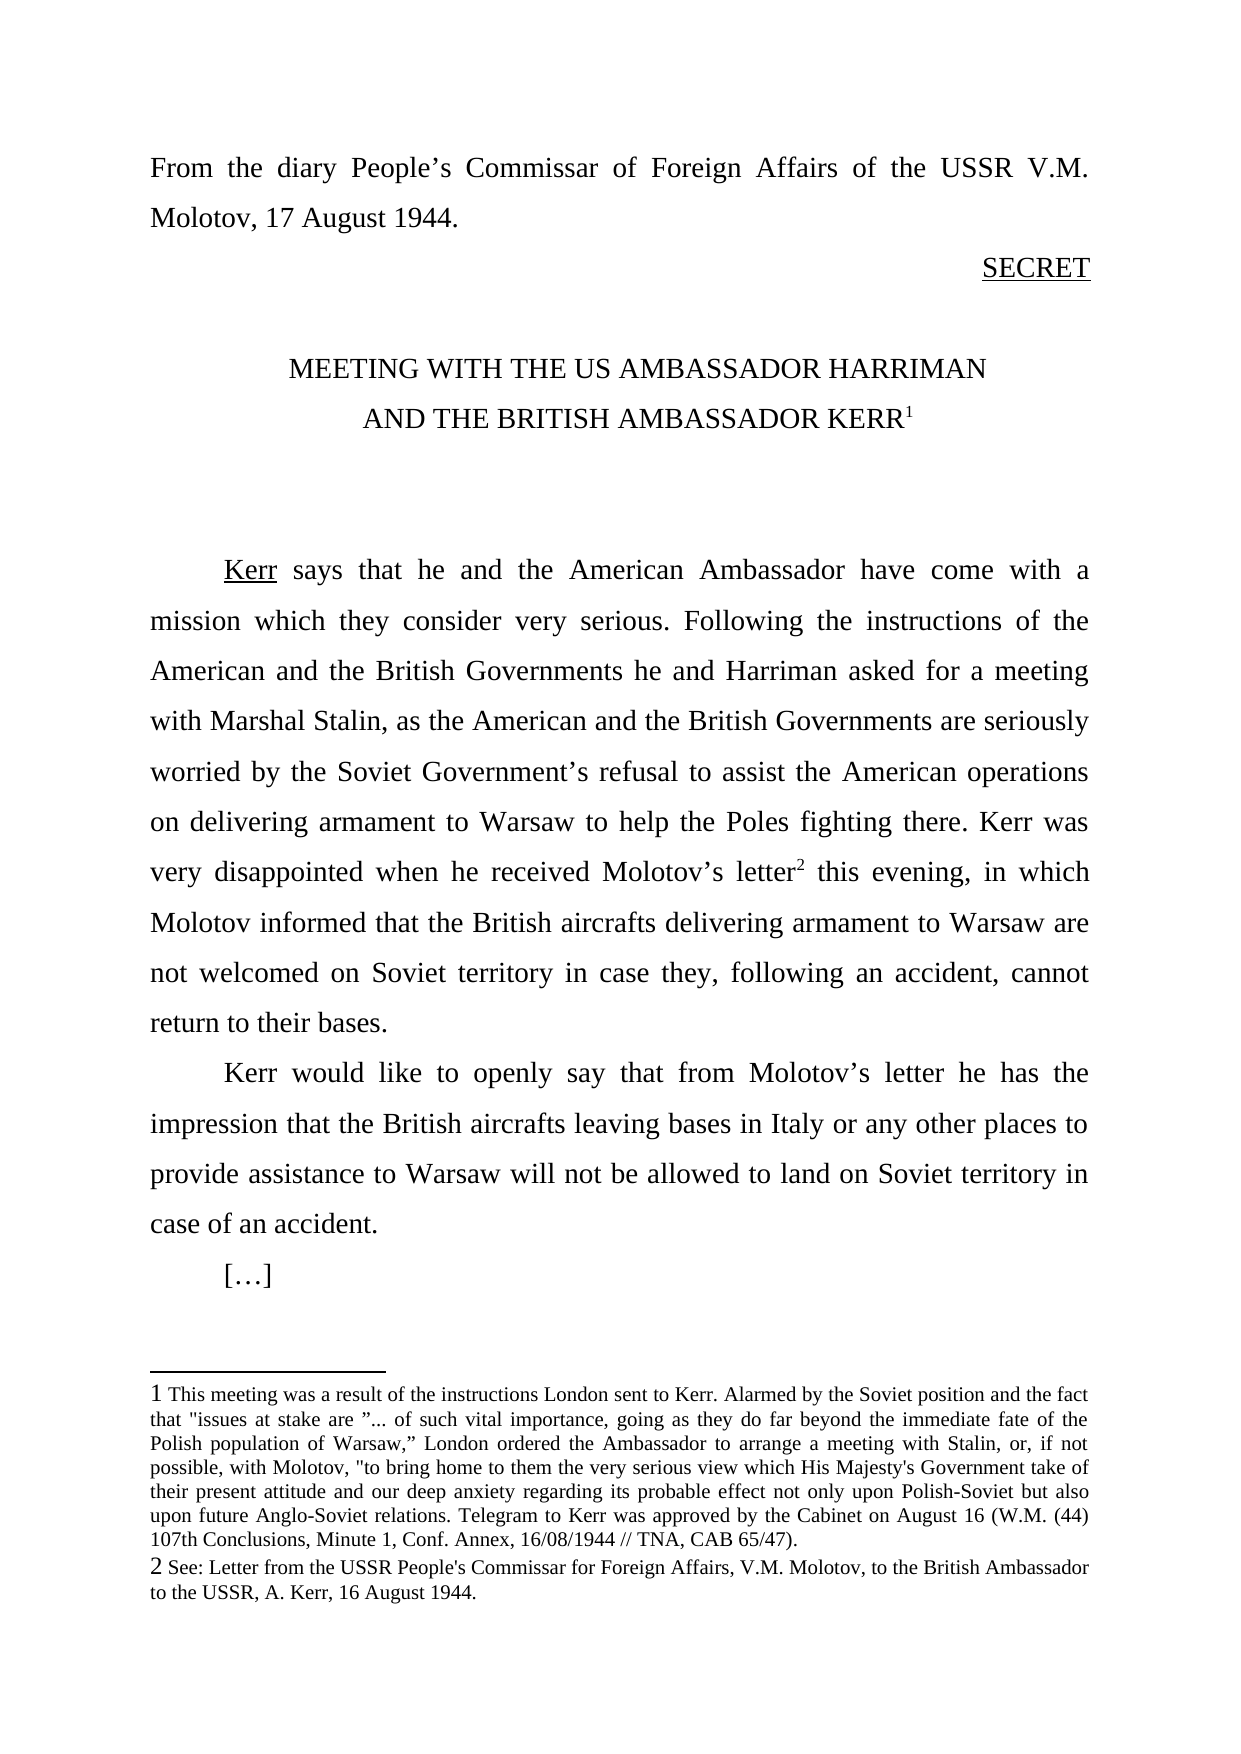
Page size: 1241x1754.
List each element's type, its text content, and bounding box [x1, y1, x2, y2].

text Kerr would like to openly say that from Molotov’s letter he has the impression that the British aircrafts leaving bases in Italy or any other places to provide assistance to Warsaw will not be allowed to land on Soviet territory in case of an accident. [150, 1056, 1090, 1240]
text Kerr says that he and the American Ambassador have come with a mission which they consider very serious. Following the instructions of the American and the British Governments he and Harriman asked for a meeting with Marshal Stalin, as the American and the British Governments are seriously worried by the Soviet Government’s refusal to assist the American operations on delivering armament to Warsaw to help the Poles fighting there. Kerr was very disappointed when he received Molotov’s letter this evening, in which Molotov informed that the British aircrafts delivering armament to Warsaw are not welcomed on Soviet territory in case they, following an accident, cannot return to their bases. [150, 552, 1090, 1039]
text […] [150, 1257, 1090, 1290]
text SECRET [814, 251, 1090, 284]
text MEETING WITH THE US AMBASSADOR HARRIMAN [150, 351, 1090, 385]
text From the diary People’s Commissar of Foreign Affairs of the USSR V.M. Molotov, 17 August 1944. [150, 150, 1090, 234]
text AND THE BRITISH AMBASSADOR KERR [150, 402, 1090, 435]
